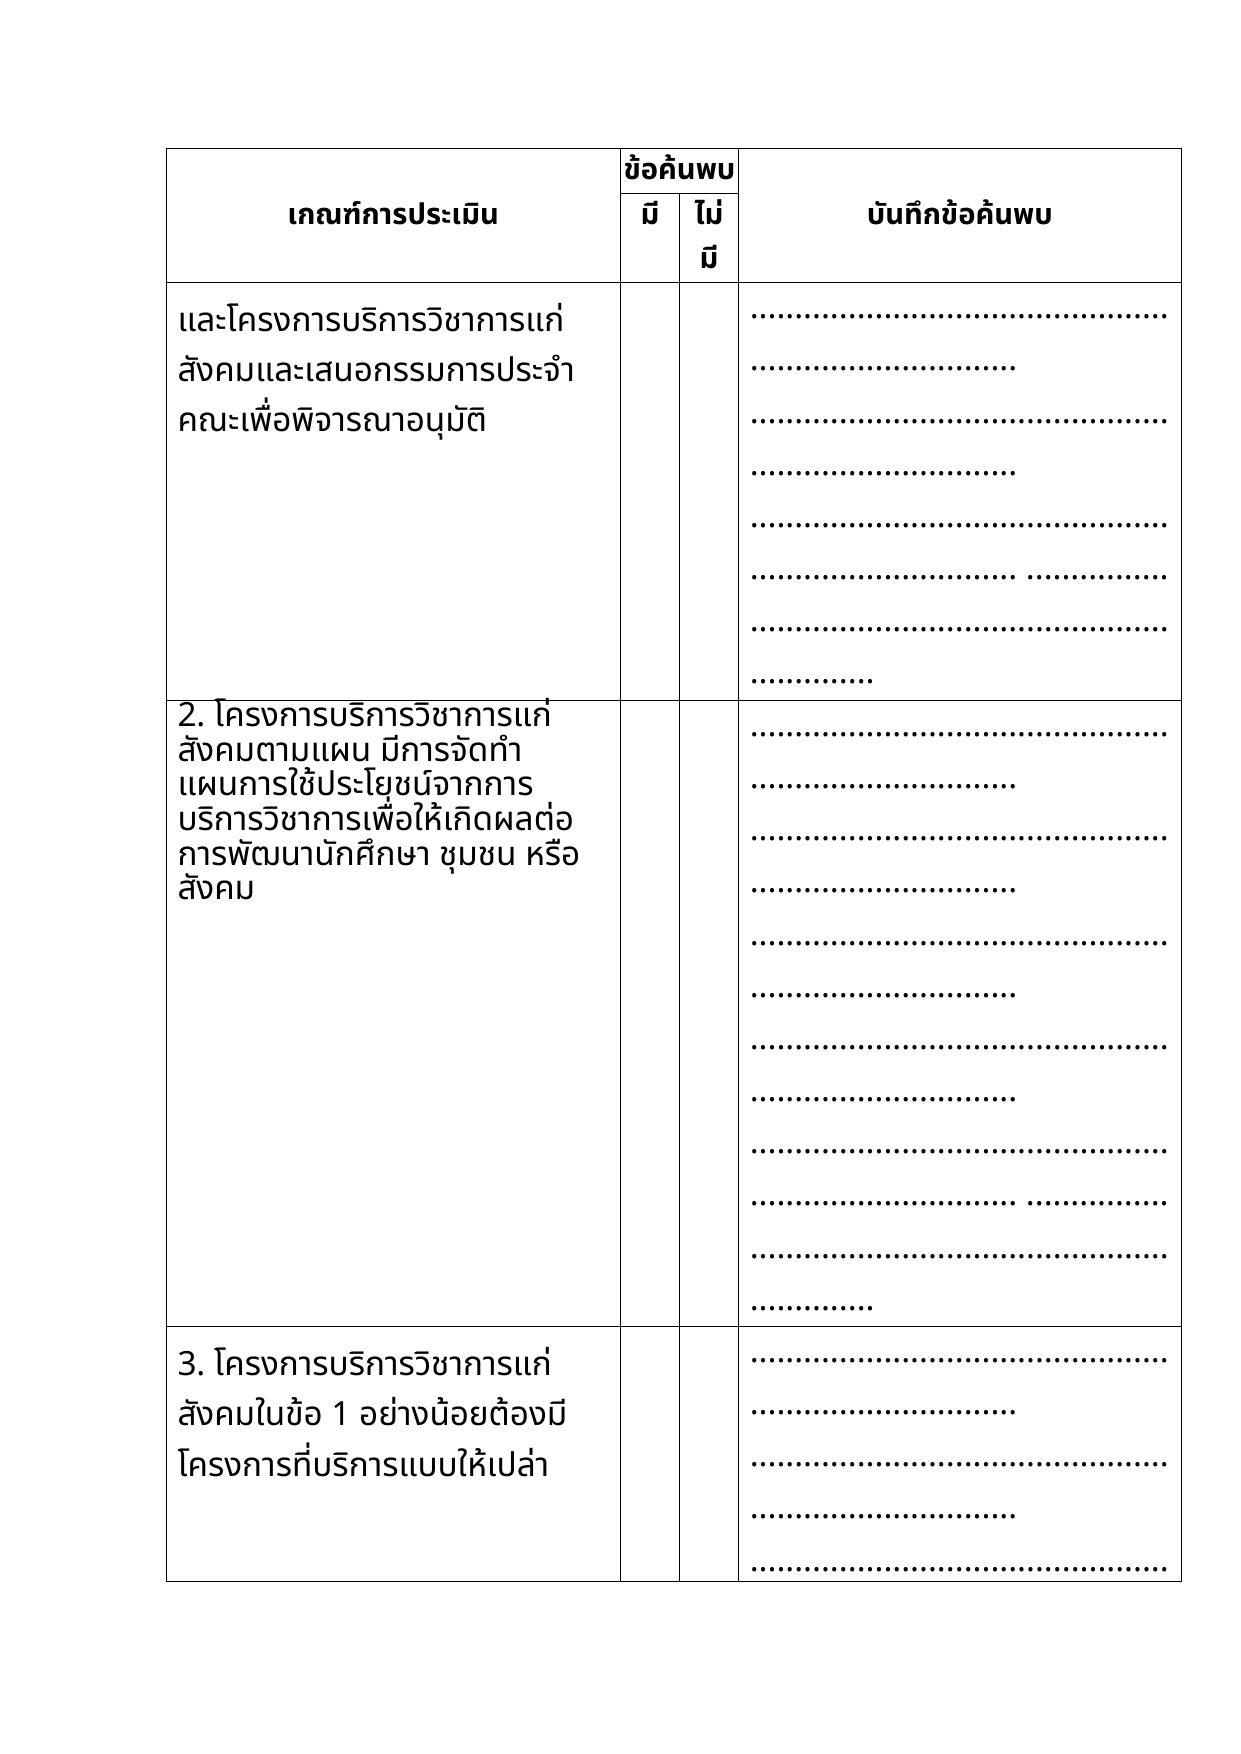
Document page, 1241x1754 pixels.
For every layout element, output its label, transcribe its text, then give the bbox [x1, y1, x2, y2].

table_cell [621, 701, 679, 1326]
table_cell 2. โครงการบริการวิชาการแก่สังคมตามแผน มีการจัดทำแผนการใช้ประโยชน์จากการบริการวิชาการเพื่อให้เกิดผลต่อการพัฒนานักศึกษา ชุมชน หรือสังคม [167, 701, 620, 1326]
table_cell [680, 1327, 738, 1581]
table_header เกณฑ์การประเมิน [167, 149, 620, 282]
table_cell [739, 1327, 1181, 1581]
table_header บันทึกข้อค้นพบ [739, 149, 1181, 282]
table_cell [621, 1327, 679, 1581]
table_cell มี [621, 194, 679, 282]
table_cell [680, 283, 738, 699]
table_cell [167, 283, 620, 699]
table_cell [621, 283, 679, 699]
table_cell [680, 701, 738, 1326]
table_header ข้อค้นพบ [621, 149, 738, 193]
table_cell ไม่มี [680, 194, 738, 282]
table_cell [739, 283, 1181, 699]
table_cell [167, 1327, 620, 1581]
